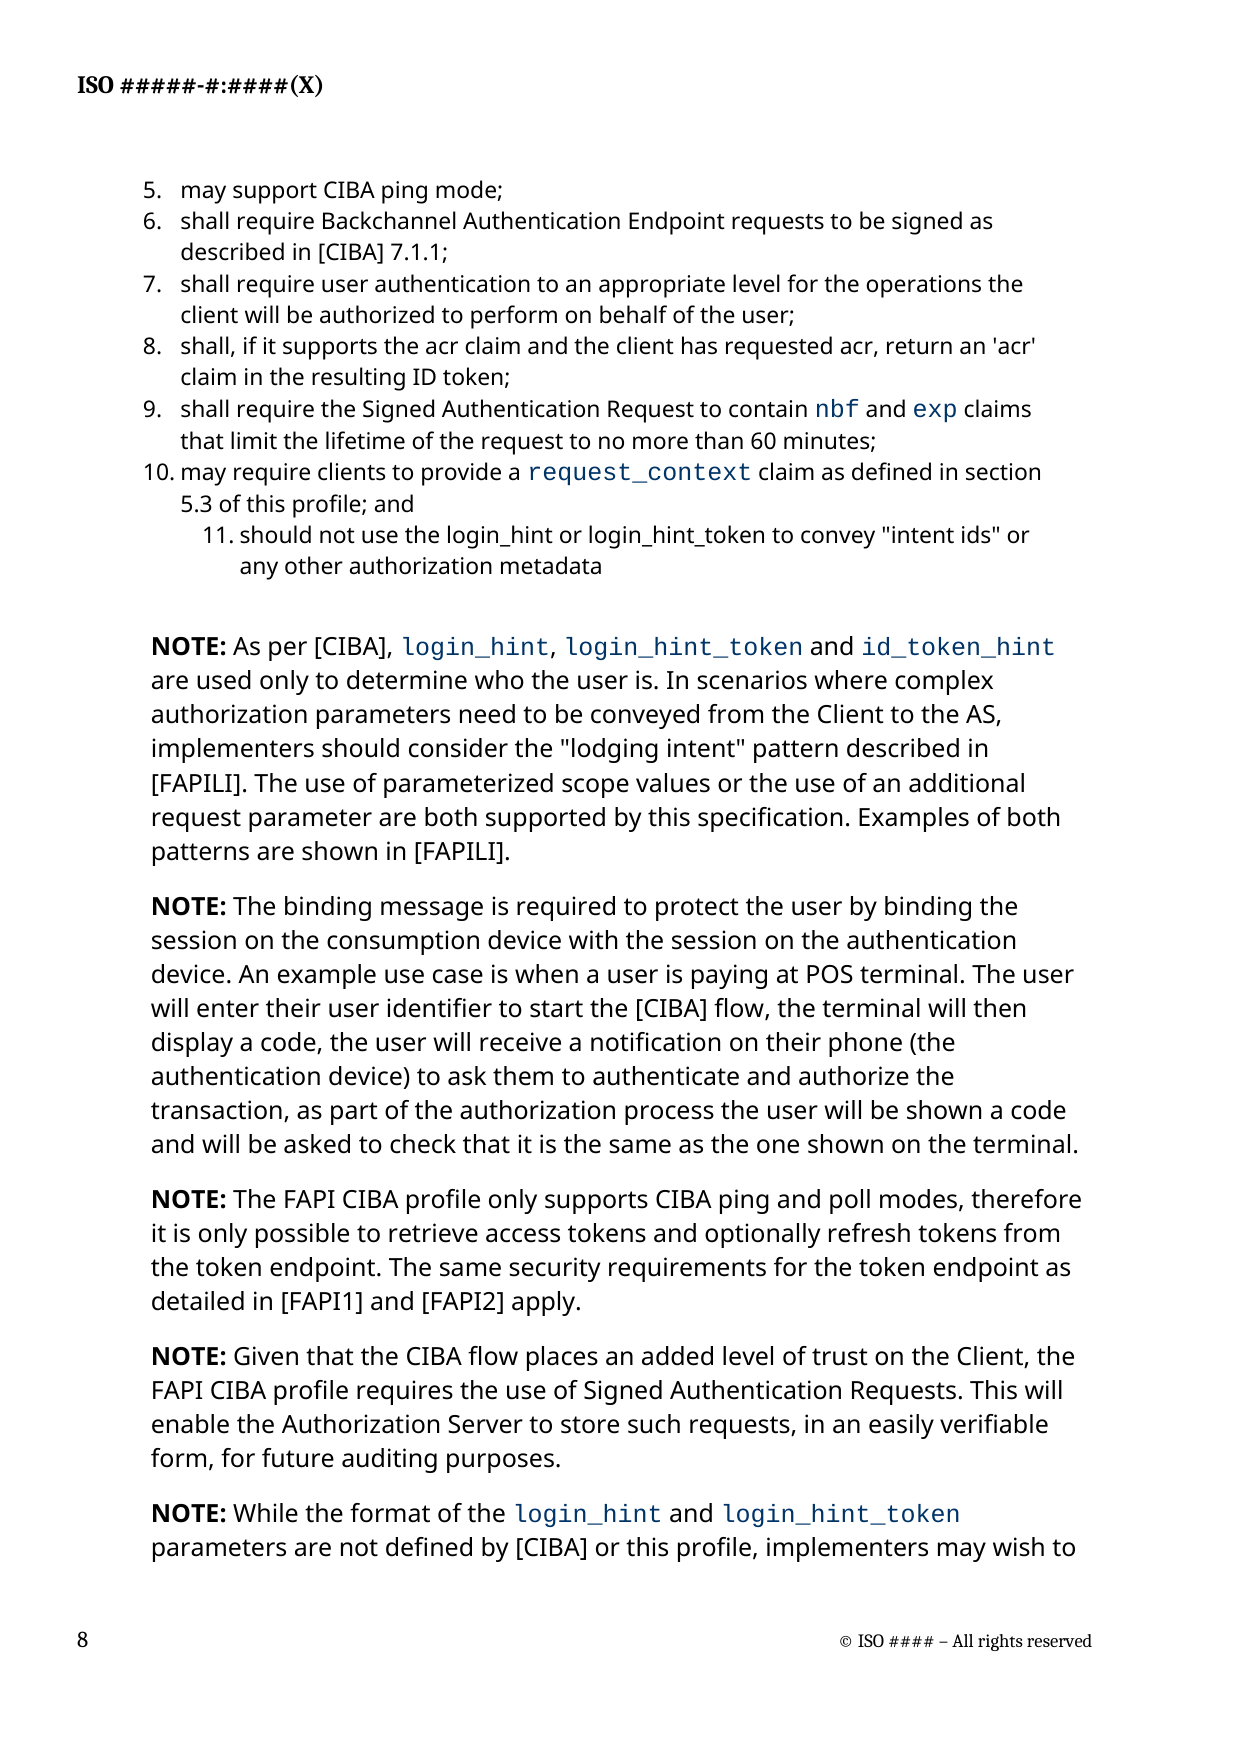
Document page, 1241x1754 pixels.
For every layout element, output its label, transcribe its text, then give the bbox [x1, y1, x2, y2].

list shall, if it supports the acr claim and the client has requested acr, return an 'acr' claim in the resulting ID token; [143, 330, 1042, 393]
text NOTE: The FAPI CIBA profile only supports CIBA ping and poll modes, therefore it is only possible to retrieve access tokens and optionally refresh tokens from the token endpoint. The same security requirements for the token endpoint as detailed in [FAPI1] and [FAPI2] apply. [151, 1182, 1092, 1318]
text NOTE: As per [CIBA], login_hint, login_hint_token and id_token_hint are used only to determine who the user is. In scenarios where complex authorization parameters need to be conveyed from the Client to the AS, implementers should consider the "lodging intent" pattern described in [FAPILI]. The use of parameterized scope values or the use of an additional request parameter are both supported by this specification. Examples of both patterns are shown in [FAPILI]. [151, 629, 1092, 867]
list shall require the Signed Authentication Request to contain nbf and exp claims that limit the lifetime of the request to no more than 60 minutes; [143, 393, 1042, 456]
list may require clients to provide a request_context claim as defined in section 5.3 of this profile; and [143, 456, 1042, 519]
text NOTE: Given that the CIBA flow places an added level of trust on the Client, the FAPI CIBA profile requires the use of Signed Authentication Requests. This will enable the Authorization Server to store such requests, in an easily verifiable form, for future auditing purposes. [151, 1339, 1092, 1475]
list may support CIBA ping mode; [143, 174, 1042, 205]
text NOTE: The binding message is required to protect the user by binding the session on the consumption device with the session on the authentication device. An example use case is when a user is paying at POS terminal. The user will enter their user identifier to start the [CIBA] flow, the terminal will then display a code, the user will receive a notification on their phone (the authentication device) to ask them to authenticate and authorize the transaction, as part of the authorization process the user will be shown a code and will be asked to check that it is the same as the one shown on the terminal. [151, 888, 1092, 1161]
list should not use the login_hint or login_hint_token to convey "intent ids" or any other authorization metadata [202, 519, 1042, 608]
list shall require user authentication to an appropriate level for the operations the client will be authorized to perform on behalf of the user; [143, 268, 1042, 330]
list shall require Backchannel Authentication Endpoint requests to be signed as described in [CIBA] 7.1.1; [143, 205, 1042, 268]
